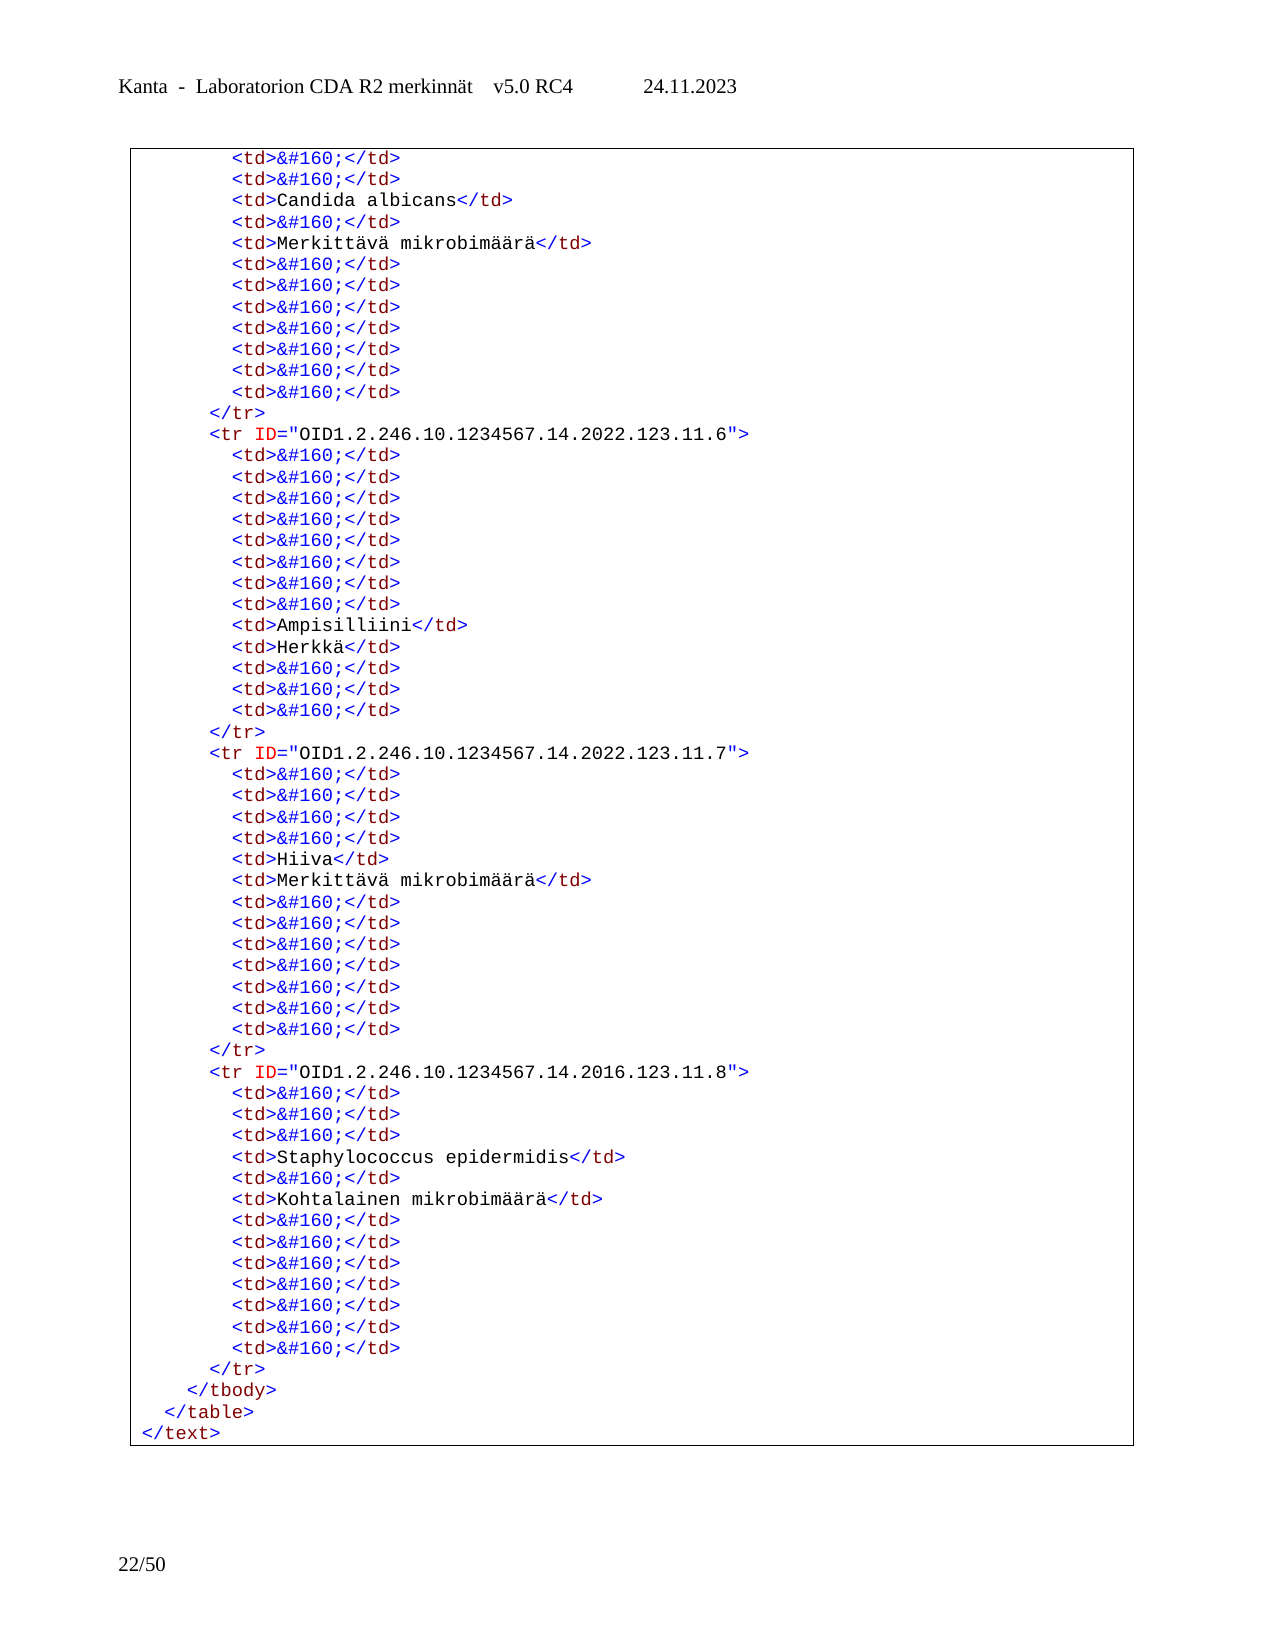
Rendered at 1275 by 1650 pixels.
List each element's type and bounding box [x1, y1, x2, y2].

table_header [131, 149, 1133, 1445]
